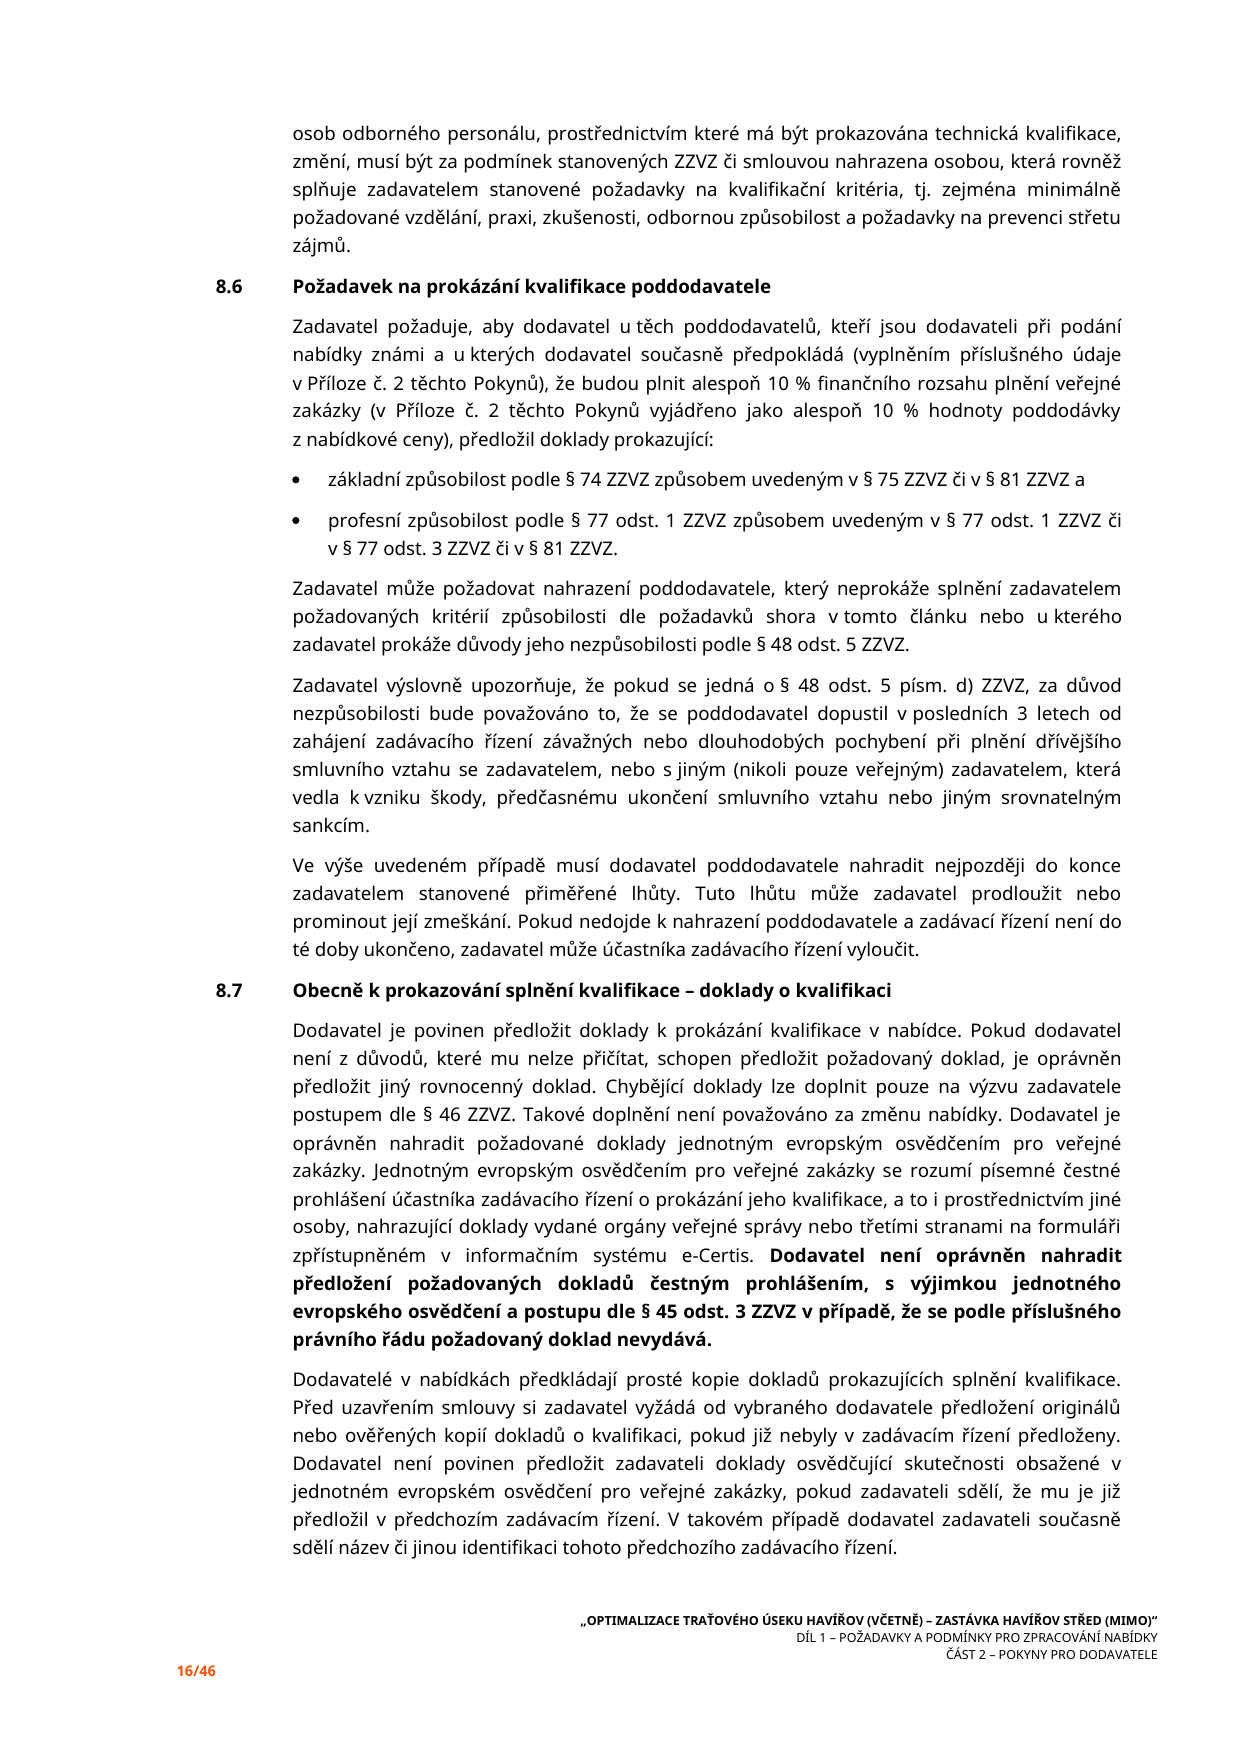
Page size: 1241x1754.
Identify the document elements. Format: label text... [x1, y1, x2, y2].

text Obecně k prokazování splnění kvalifikace – doklady o kvalifikaci [216, 977, 1122, 1003]
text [292, 121, 1122, 258]
text Dodavatel je povinen předložit doklady k prokázání kvalifikace v nabídce. Pokud dodavatel není z důvodů, které mu nelze přičítat, schopen předložit požadovaný doklad, je oprávněn předložit jiný rovnocenný doklad. Chybějící doklady lze doplnit pouze na výzvu zadavatele postupem dle § 46 ZZVZ. Takové doplnění není považováno za změnu nabídky. Dodavatel je oprávněn nahradit požadované doklady jednotným evropským osvědčením pro veřejné zakázky. Jednotným evropským osvědčením pro veřejné zakázky se rozumí písemné čestné prohlášení účastníka zadávacího řízení o prokázání jeho kvalifikace, a to i prostřednictvím jiné osoby, nahrazující doklady vydané orgány veřejné správy nebo třetími stranami na formuláři zpřístupněném v informačním systému e-Certis. Dodavatel není oprávněn nahradit předložení požadovaných dokladů čestným prohlášením, s výjimkou jednotného evropského osvědčení a postupu dle § 45 odst. 3 ZZVZ v případě, že se podle příslušného právního řádu požadovaný doklad nevydává. [292, 1018, 1122, 1351]
text profesní způsobilost podle § 77 odst. 1 ZZVZ způsobem uvedeným v § 77 odst. 1 ZZVZ či v § 77 odst. 3 ZZVZ či v § 81 ZZVZ. [292, 507, 1122, 560]
text základní způsobilost podle § 74 ZZVZ způsobem uvedeným v § 75 ZZVZ či v § 81 ZZVZ a [292, 466, 1122, 492]
text Ve výše uvedeném případě musí dodavatel poddodavatele nahradit nejpozději do konce zadavatelem stanovené přiměřené lhůty. Tuto lhůtu může zadavatel prodloužit nebo prominout její zmeškání. Pokud nedojde k nahrazení poddodavatele a zadávací řízení není do té doby ukončeno, zadavatel může účastníka zadávacího řízení vyloučit. [292, 853, 1122, 962]
text Požadavek na prokázání kvalifikace poddodavatele [216, 273, 1122, 299]
text Zadavatel požaduje, aby dodavatel u těch poddodavatelů, kteří jsou dodavateli při podání nabídky známi a u kterých dodavatel současně předpokládá (vyplněním příslušného údaje v Příloze č. 2 těchto Pokynů), že budou plnit alespoň 10 % finančního rozsahu plnění veřejné zakázky (v Příloze č. 2 těchto Pokynů vyjádřeno jako alespoň 10 % hodnoty poddodávky z nabídkové ceny), předložil doklady prokazující: [292, 314, 1122, 451]
text Dodavatelé v nabídkách předkládají prosté kopie dokladů prokazujících splnění kvalifikace. Před uzavřením smlouvy si zadavatel vyžádá od vybraného dodavatele předložení originálů nebo ověřených kopií dokladů o kvalifikaci, pokud již nebyly v zadávacím řízení předloženy. Dodavatel není povinen předložit zadavateli doklady osvědčující skutečnosti obsažené v jednotném evropském osvědčení pro veřejné zakázky, pokud zadavateli sdělí, že mu je již předložil v předchozím zadávacím řízení. V takovém případě dodavatel zadavateli současně sdělí název či jinou identifikaci tohoto předchozího zadávacího řízení. [292, 1366, 1122, 1560]
text Zadavatel výslovně upozorňuje, že pokud se jedná o § 48 odst. 5 písm. d) ZZVZ, za důvod nezpůsobilosti bude považováno to, že se poddodavatel dopustil v posledních 3 letech od zahájení zadávacího řízení závažných nebo dlouhodobých pochybení při plnění dřívějšího smluvního vztahu se zadavatelem, nebo s jiným (nikoli pouze veřejným) zadavatelem, která vedla k vzniku škody, předčasnému ukončení smluvního vztahu nebo jiným srovnatelným sankcím. [292, 672, 1122, 838]
text Zadavatel může požadovat nahrazení poddodavatele, který neprokáže splnění zadavatelem požadovaných kritérií způsobilosti dle požadavků shora v tomto článku nebo u kterého zadavatel prokáže důvody jeho nezpůsobilosti podle § 48 odst. 5 ZZVZ. [292, 575, 1122, 657]
